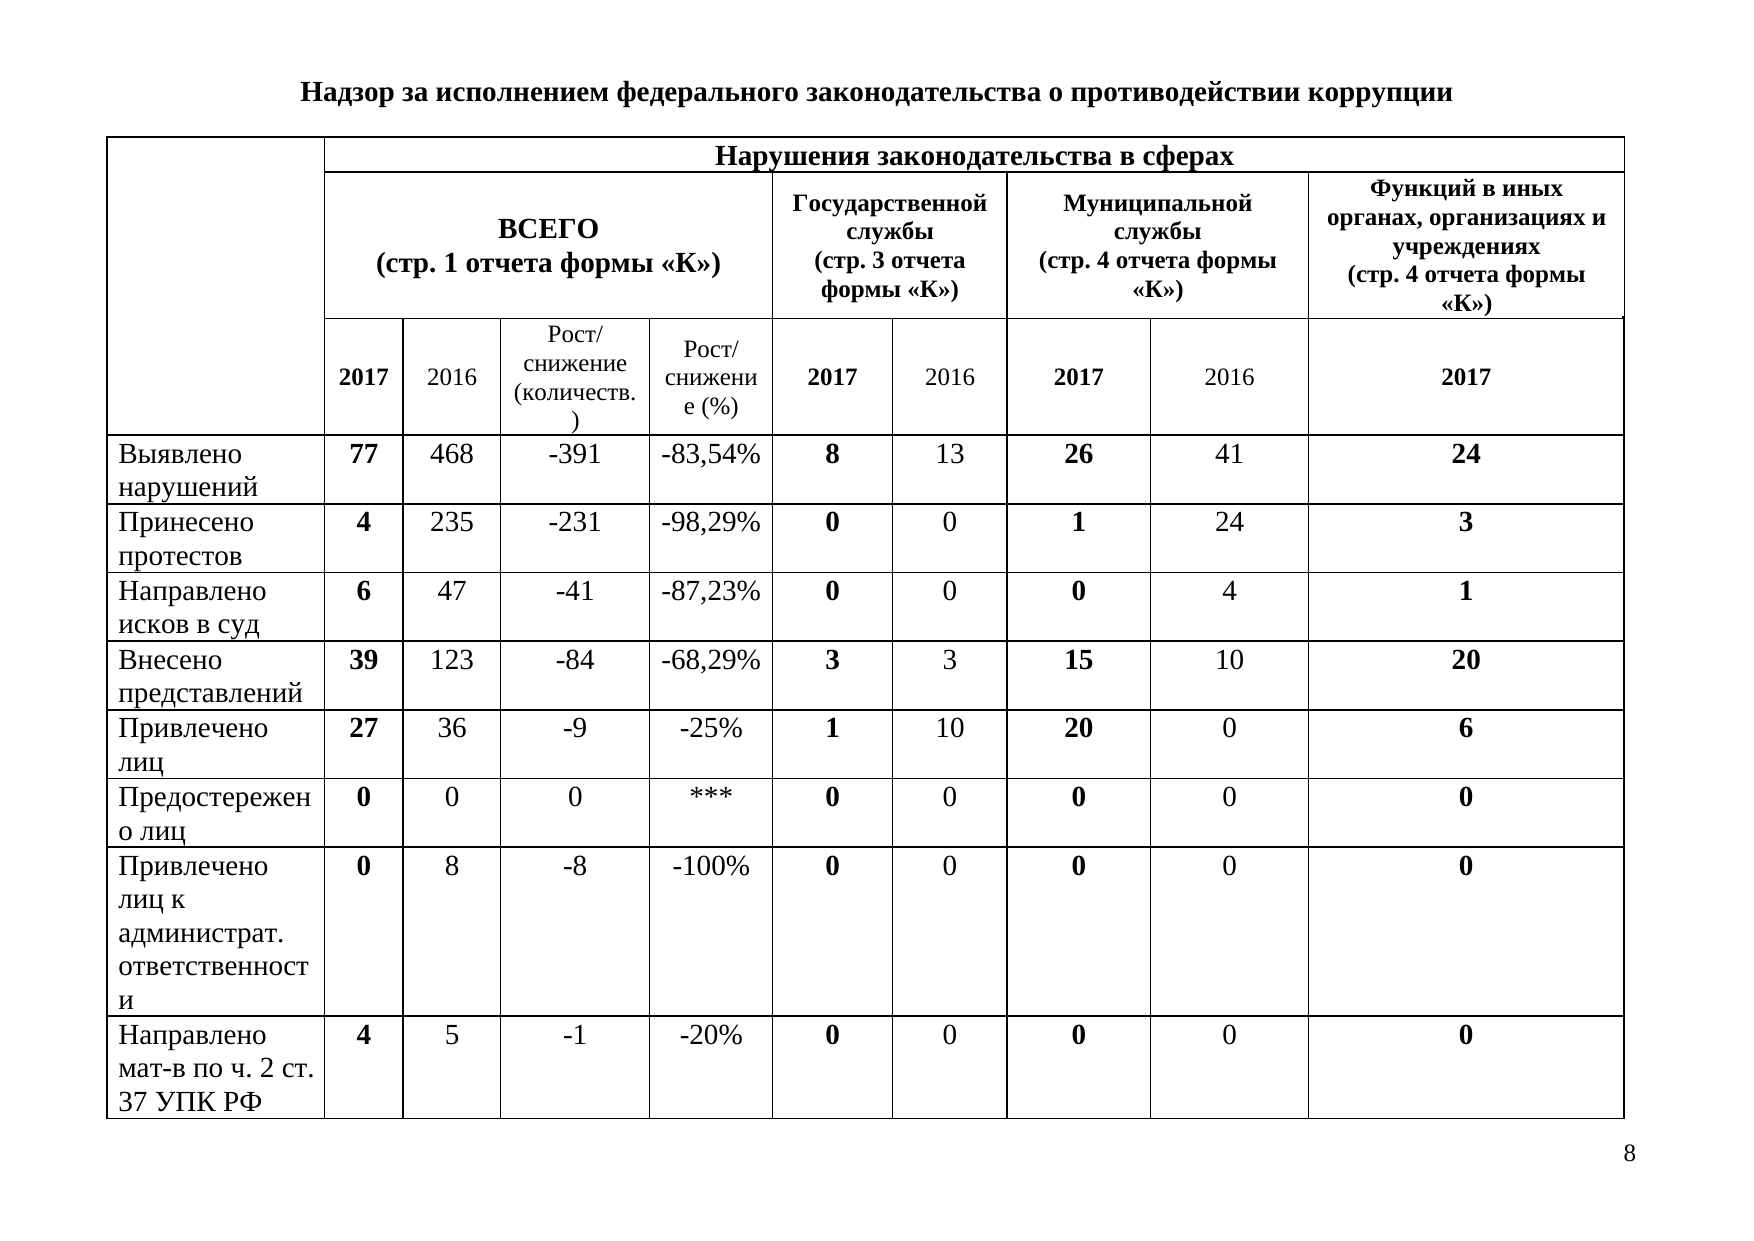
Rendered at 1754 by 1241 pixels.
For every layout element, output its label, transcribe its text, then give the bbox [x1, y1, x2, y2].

table_cell 2016 [893, 319, 1006, 434]
table_cell 3 [1309, 505, 1623, 572]
table_cell -83,54% [650, 436, 772, 503]
table_cell 77 [325, 436, 402, 503]
table_cell Выявлено нарушений [108, 436, 324, 503]
table_cell 8 [773, 436, 892, 503]
table_cell -20% [650, 1017, 772, 1118]
table_cell -98,29% [650, 505, 772, 572]
table_cell 13 [893, 436, 1006, 503]
table_cell 2016 [1151, 319, 1308, 434]
table_cell 0 [1151, 779, 1308, 846]
table_cell 123 [404, 642, 500, 709]
table_cell ВСЕГО (стр. 1 отчета формы «К») [325, 173, 772, 318]
table_cell 0 [1151, 711, 1308, 777]
table_cell 1 [1008, 505, 1150, 572]
table_cell 0 [1008, 1017, 1150, 1118]
table_cell 0 [404, 779, 500, 846]
table_cell 8 [404, 848, 500, 1015]
table_cell -84 [501, 642, 649, 709]
table_cell 0 [1008, 779, 1150, 846]
table_cell -87,23% [650, 573, 772, 640]
table_cell 6 [1309, 711, 1623, 777]
table_cell 0 [501, 779, 649, 846]
table_cell -68,29% [650, 642, 772, 709]
table_cell 0 [1309, 1017, 1623, 1118]
table_cell Привлечено лиц [108, 711, 324, 777]
table_cell 3 [893, 642, 1006, 709]
table_cell 0 [325, 779, 402, 846]
table_cell 20 [1309, 642, 1623, 709]
table_cell -231 [501, 505, 649, 572]
table_cell 24 [1309, 436, 1623, 503]
table_cell Государственной службы (стр. 3 отчета формы «К») [773, 173, 1006, 318]
table_cell Рост/ снижение (%) [650, 319, 772, 434]
table_cell 0 [1309, 779, 1623, 846]
table_cell 27 [325, 711, 402, 777]
table_cell -8 [501, 848, 649, 1015]
table_cell -1 [501, 1017, 649, 1118]
table_cell 20 [1008, 711, 1150, 777]
table_cell 0 [325, 848, 402, 1015]
table_cell 0 [773, 573, 892, 640]
table_cell 2016 [404, 319, 500, 434]
table_cell 468 [404, 436, 500, 503]
table_cell 2017 [1008, 319, 1150, 434]
table_cell 0 [1008, 573, 1150, 640]
table_cell 4 [325, 1017, 402, 1118]
table_cell -41 [501, 573, 649, 640]
table_cell 0 [773, 505, 892, 572]
table_cell 4 [1151, 573, 1308, 640]
table_cell 15 [1008, 642, 1150, 709]
table_cell Внесено представлений [108, 642, 324, 709]
table_cell 1 [1309, 573, 1623, 640]
table_cell 39 [325, 642, 402, 709]
table_cell -25% [650, 711, 772, 777]
table_cell 47 [404, 573, 500, 640]
table_cell 0 [1151, 1017, 1308, 1118]
table_cell 2017 [325, 319, 402, 434]
table_cell 0 [773, 779, 892, 846]
table_cell 36 [404, 711, 500, 777]
table_cell 0 [1008, 848, 1150, 1015]
table_cell 0 [893, 573, 1006, 640]
table_cell 0 [893, 779, 1006, 846]
table_cell -100% [650, 848, 772, 1015]
table_cell 4 [325, 505, 402, 572]
table_cell Привлечено лиц к администрат. ответственности [108, 848, 324, 1015]
table_cell Предостережено лиц [108, 779, 324, 846]
table_cell Функций в иных органах, организациях и учреждениях (стр. 4 отчета формы «К») [1309, 173, 1624, 318]
table_cell 41 [1151, 436, 1308, 503]
table_cell 0 [893, 1017, 1006, 1118]
table_cell 0 [1309, 848, 1623, 1015]
table_cell 2017 [773, 319, 892, 434]
table_cell 10 [893, 711, 1006, 777]
table_cell 5 [404, 1017, 500, 1118]
table_cell Принесено протестов [108, 505, 324, 572]
table_cell 0 [893, 848, 1006, 1015]
table_cell -391 [501, 436, 649, 503]
table_cell 1 [773, 711, 892, 777]
table_cell 0 [773, 848, 892, 1015]
table_cell 0 [1151, 848, 1308, 1015]
table_cell 10 [1151, 642, 1308, 709]
table_cell 2017 [1309, 319, 1623, 434]
table_header [108, 138, 324, 434]
table_cell Направлено мат-в по ч. 2 ст. 37 УПК РФ [108, 1017, 324, 1118]
table_cell -9 [501, 711, 649, 777]
table_cell 0 [893, 505, 1006, 572]
table_cell Муниципальной службы (стр. 4 отчета формы «К») [1008, 173, 1308, 318]
table_cell 235 [404, 505, 500, 572]
table_header Нарушения законодательства в сферах [325, 138, 1624, 171]
table_cell 24 [1151, 505, 1308, 572]
table_cell 3 [773, 642, 892, 709]
table_cell *** [650, 779, 772, 846]
table_cell Рост/ снижение (количеств.) [501, 319, 649, 434]
table_cell 0 [773, 1017, 892, 1118]
table_cell Направлено исков в суд [108, 573, 324, 640]
table_cell 26 [1008, 436, 1150, 503]
table_cell 6 [325, 573, 402, 640]
text Надзор за исполнением федерального законодательства о противодействии коррупции [118, 74, 1636, 107]
